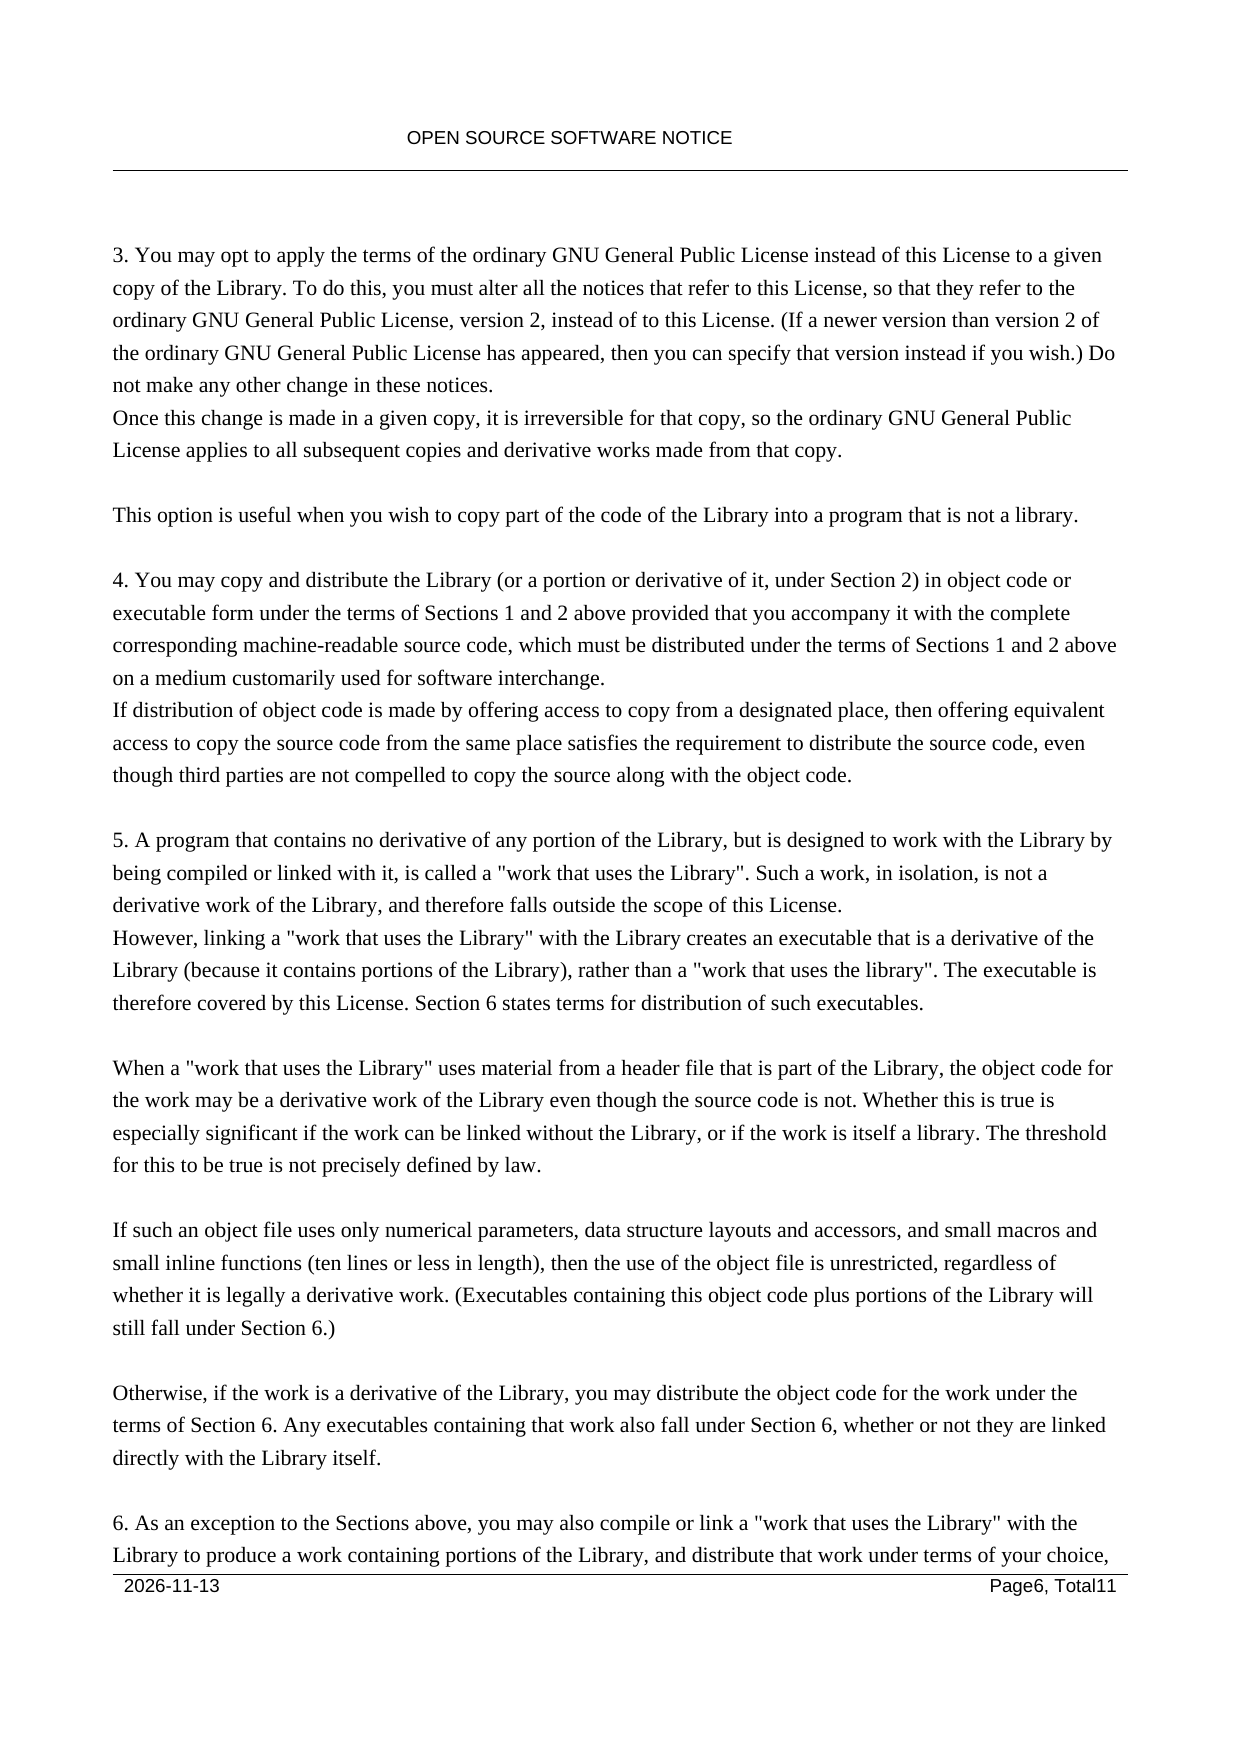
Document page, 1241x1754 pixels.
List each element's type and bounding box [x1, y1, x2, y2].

text [112, 206, 1128, 1571]
